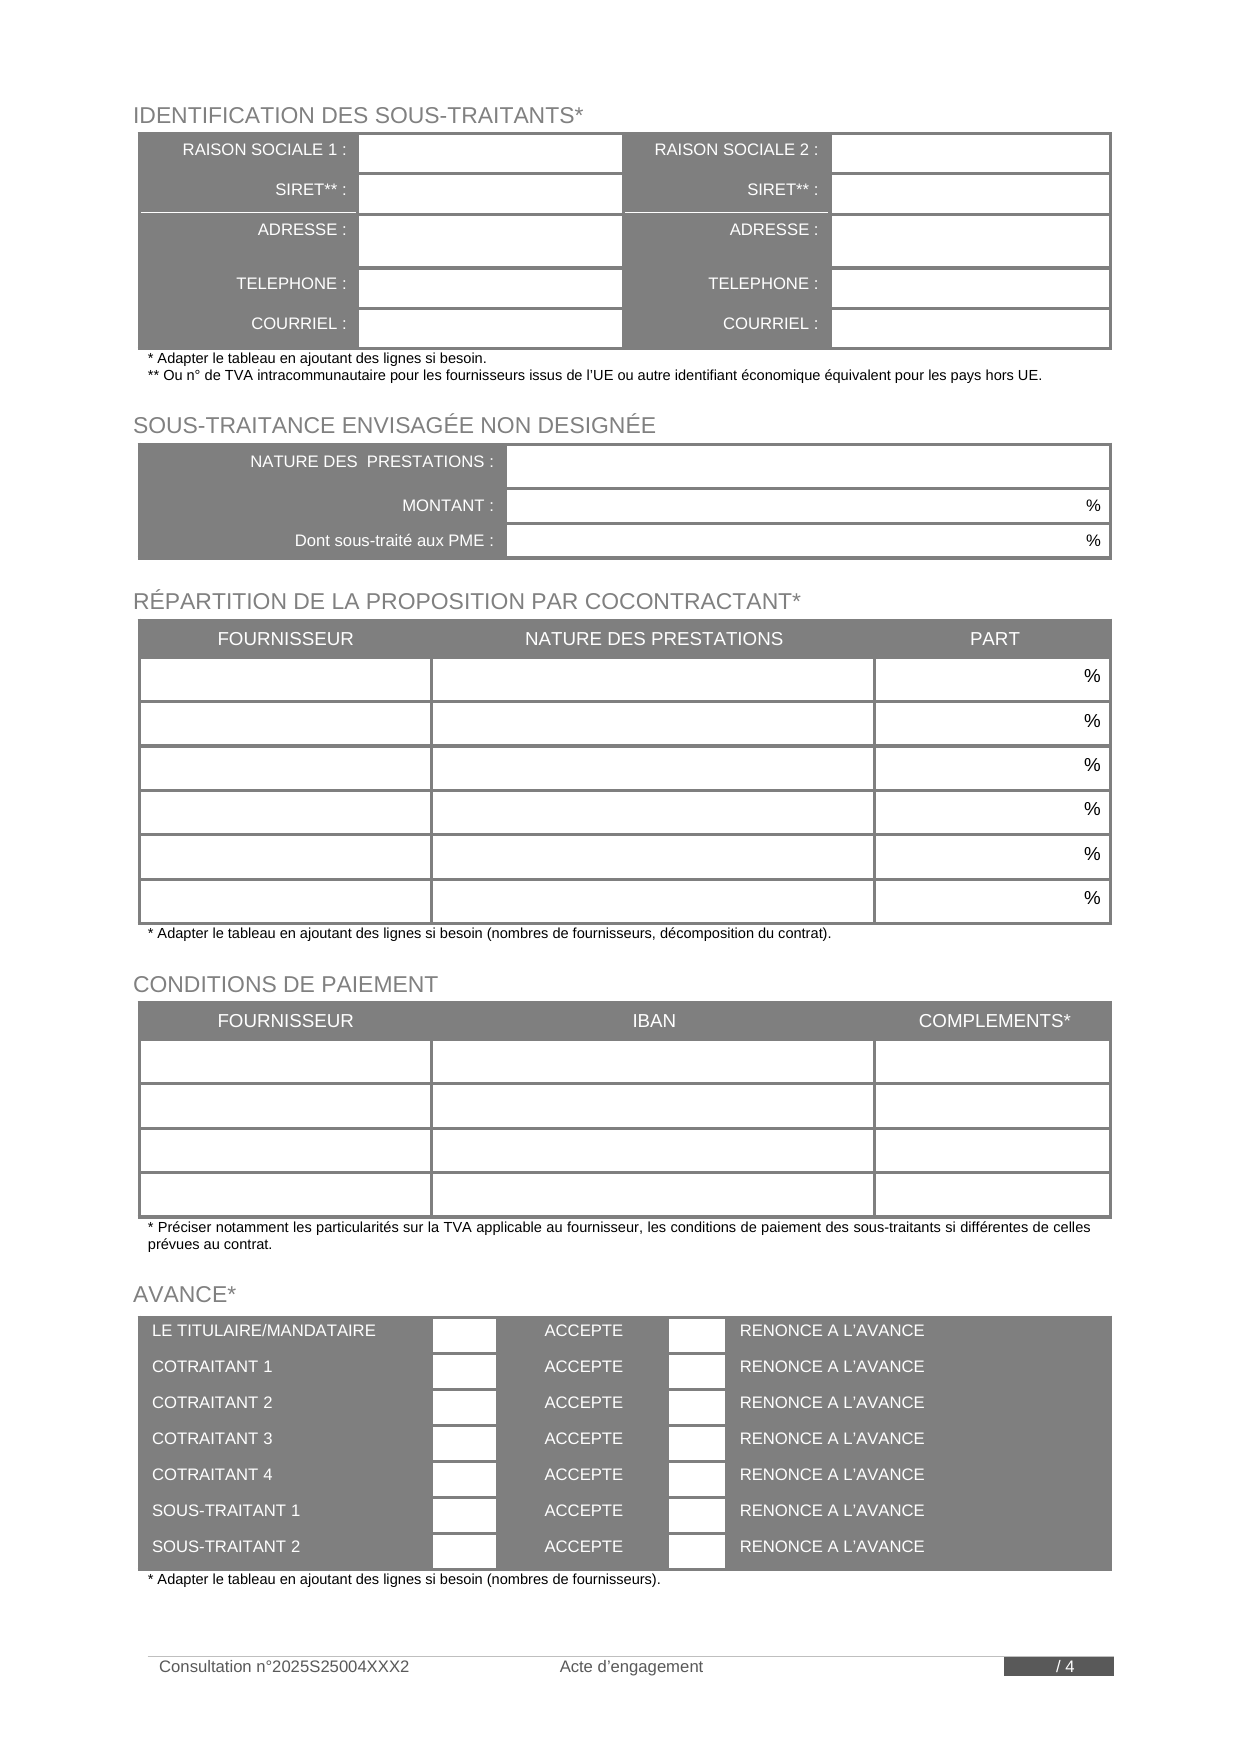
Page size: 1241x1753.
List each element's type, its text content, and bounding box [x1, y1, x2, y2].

table_header [832, 135, 1109, 172]
table_cell COTRAITANT 1 [141, 1355, 430, 1388]
table_cell [433, 1085, 873, 1127]
table_cell ADRESSE : [625, 216, 828, 266]
table_cell [433, 1535, 496, 1568]
table_header FOURNISSEUR [141, 622, 430, 656]
table_cell [669, 1355, 725, 1388]
table_cell ACCEPTE [499, 1391, 666, 1424]
table_cell [433, 792, 873, 833]
table_cell [433, 836, 873, 877]
table_cell [669, 1499, 725, 1532]
table_cell Dont sous-traité aux PME : [141, 525, 504, 556]
table_header RAISON SOCIALE 1 : [141, 135, 356, 172]
table_cell [433, 1130, 873, 1171]
table_cell TELEPHONE : [625, 270, 828, 307]
table_cell [433, 1427, 496, 1460]
table_cell RENONCE A L’AVANCE [728, 1463, 1109, 1496]
text * Préciser notamment les particularités sur la TVA applicable au fournisseur, les conditions de paiement des sous-traitants si différentes de celles prévues au contrat. [148, 1219, 1093, 1252]
table_header [359, 135, 622, 172]
table_cell % [876, 748, 1109, 789]
table_header LE TITULAIRE/MANDATAIRE [141, 1319, 430, 1352]
table_cell [433, 1174, 873, 1215]
text IDENTIFICATION DES SOUS-TRAITANTS* [133, 102, 1093, 128]
table_cell RENONCE A L’AVANCE [728, 1535, 1109, 1568]
table_cell [669, 1391, 725, 1424]
table_cell [359, 310, 622, 347]
text CONDITIONS DE PAIEMENT [133, 971, 1093, 997]
table_cell [433, 881, 873, 922]
table_cell [433, 1391, 496, 1424]
table_cell [832, 175, 1109, 212]
table_cell RENONCE A L’AVANCE [728, 1499, 1109, 1532]
text * Adapter le tableau en ajoutant des lignes si besoin (nombres de fournisseurs, décomposition du contrat). [148, 925, 1093, 942]
text RÉPARTITION DE LA PROPOSITION PAR COCONTRACTANT* [133, 588, 1093, 614]
table_cell ADRESSE : [141, 216, 356, 266]
table_cell % [876, 836, 1109, 877]
table_cell COTRAITANT 2 [141, 1391, 430, 1424]
table_cell RENONCE A L’AVANCE [728, 1355, 1109, 1388]
table_header FOURNISSEUR [141, 1004, 430, 1038]
table_cell [141, 748, 430, 789]
table_cell [433, 1041, 873, 1082]
table_cell % [876, 881, 1109, 922]
table_cell ACCEPTE [499, 1535, 666, 1568]
table_cell [433, 703, 873, 744]
table_header [507, 446, 1109, 487]
table_cell [433, 1499, 496, 1532]
table_cell [433, 659, 873, 700]
text SOUS-TRAITANCE ENVISAGÉE NON DESIGNÉE [133, 412, 1093, 438]
table_cell COURRIEL : [625, 310, 828, 347]
table_cell [876, 1085, 1109, 1127]
table_cell [141, 1085, 430, 1127]
table_cell [359, 216, 622, 266]
table_cell [832, 270, 1109, 307]
table_cell RENONCE A L’AVANCE [728, 1427, 1109, 1460]
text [148, 350, 1093, 367]
text * Adapter le tableau en ajoutant des lignes si besoin (nombres de fournisseurs). [148, 1571, 1093, 1588]
table_cell TELEPHONE : [141, 270, 356, 307]
table_cell RENONCE A L’AVANCE [728, 1391, 1109, 1424]
table_cell [141, 1130, 430, 1171]
table_header RENONCE A L’AVANCE [728, 1319, 1109, 1352]
table_cell [433, 1355, 496, 1388]
table_cell [876, 1174, 1109, 1215]
table_header RAISON SOCIALE 2 : [625, 135, 828, 172]
table_cell [141, 659, 430, 700]
table_cell COURRIEL : [141, 310, 356, 347]
table_cell [669, 1535, 725, 1568]
table_header IBAN [433, 1004, 873, 1038]
table_cell % [876, 703, 1109, 744]
table_cell ACCEPTE [499, 1427, 666, 1460]
text ** Ou n° de TVA intracommunautaire pour les fournisseurs issus de l’UE ou autre identifiant économique équivalent pour les pays hors UE. [148, 367, 1093, 383]
table_cell SIRET** : [141, 175, 356, 212]
table_cell [669, 1427, 725, 1460]
table_cell ACCEPTE [499, 1355, 666, 1388]
table_cell [876, 1041, 1109, 1082]
table_cell [433, 1463, 496, 1496]
table_cell [669, 1463, 725, 1496]
table_cell [832, 216, 1109, 266]
table_cell [433, 748, 873, 789]
table_header [433, 1319, 496, 1352]
table_cell SOUS-TRAITANT 1 [141, 1499, 430, 1532]
table_header ACCEPTE [499, 1319, 666, 1352]
table_cell % [507, 490, 1109, 522]
table_header NATURE DES PRESTATIONS [433, 622, 873, 656]
table_header PART [876, 622, 1109, 656]
table_header [669, 1319, 725, 1352]
table_header COMPLEMENTS* [876, 1004, 1109, 1038]
text AVANCE* [133, 1281, 1093, 1307]
table_cell % [507, 525, 1109, 556]
table_cell SOUS-TRAITANT 2 [141, 1535, 430, 1568]
table_cell [141, 1041, 430, 1082]
table_cell [876, 1130, 1109, 1171]
table_cell [141, 792, 430, 833]
table_header NATURE DES PRESTATIONS : [141, 446, 504, 487]
table_cell % [876, 792, 1109, 833]
table_cell [141, 881, 430, 922]
table_cell COTRAITANT 3 [141, 1427, 430, 1460]
table_cell [832, 310, 1109, 347]
table_cell % [876, 659, 1109, 700]
table_cell [359, 270, 622, 307]
table_cell [141, 703, 430, 744]
table_cell ACCEPTE [499, 1499, 666, 1532]
table_cell SIRET** : [625, 175, 828, 212]
table_cell [141, 836, 430, 877]
table_cell [141, 1174, 430, 1215]
table_cell ACCEPTE [499, 1463, 666, 1496]
table_cell COTRAITANT 4 [141, 1463, 430, 1496]
table_cell MONTANT : [141, 490, 504, 522]
table_cell [359, 175, 622, 212]
